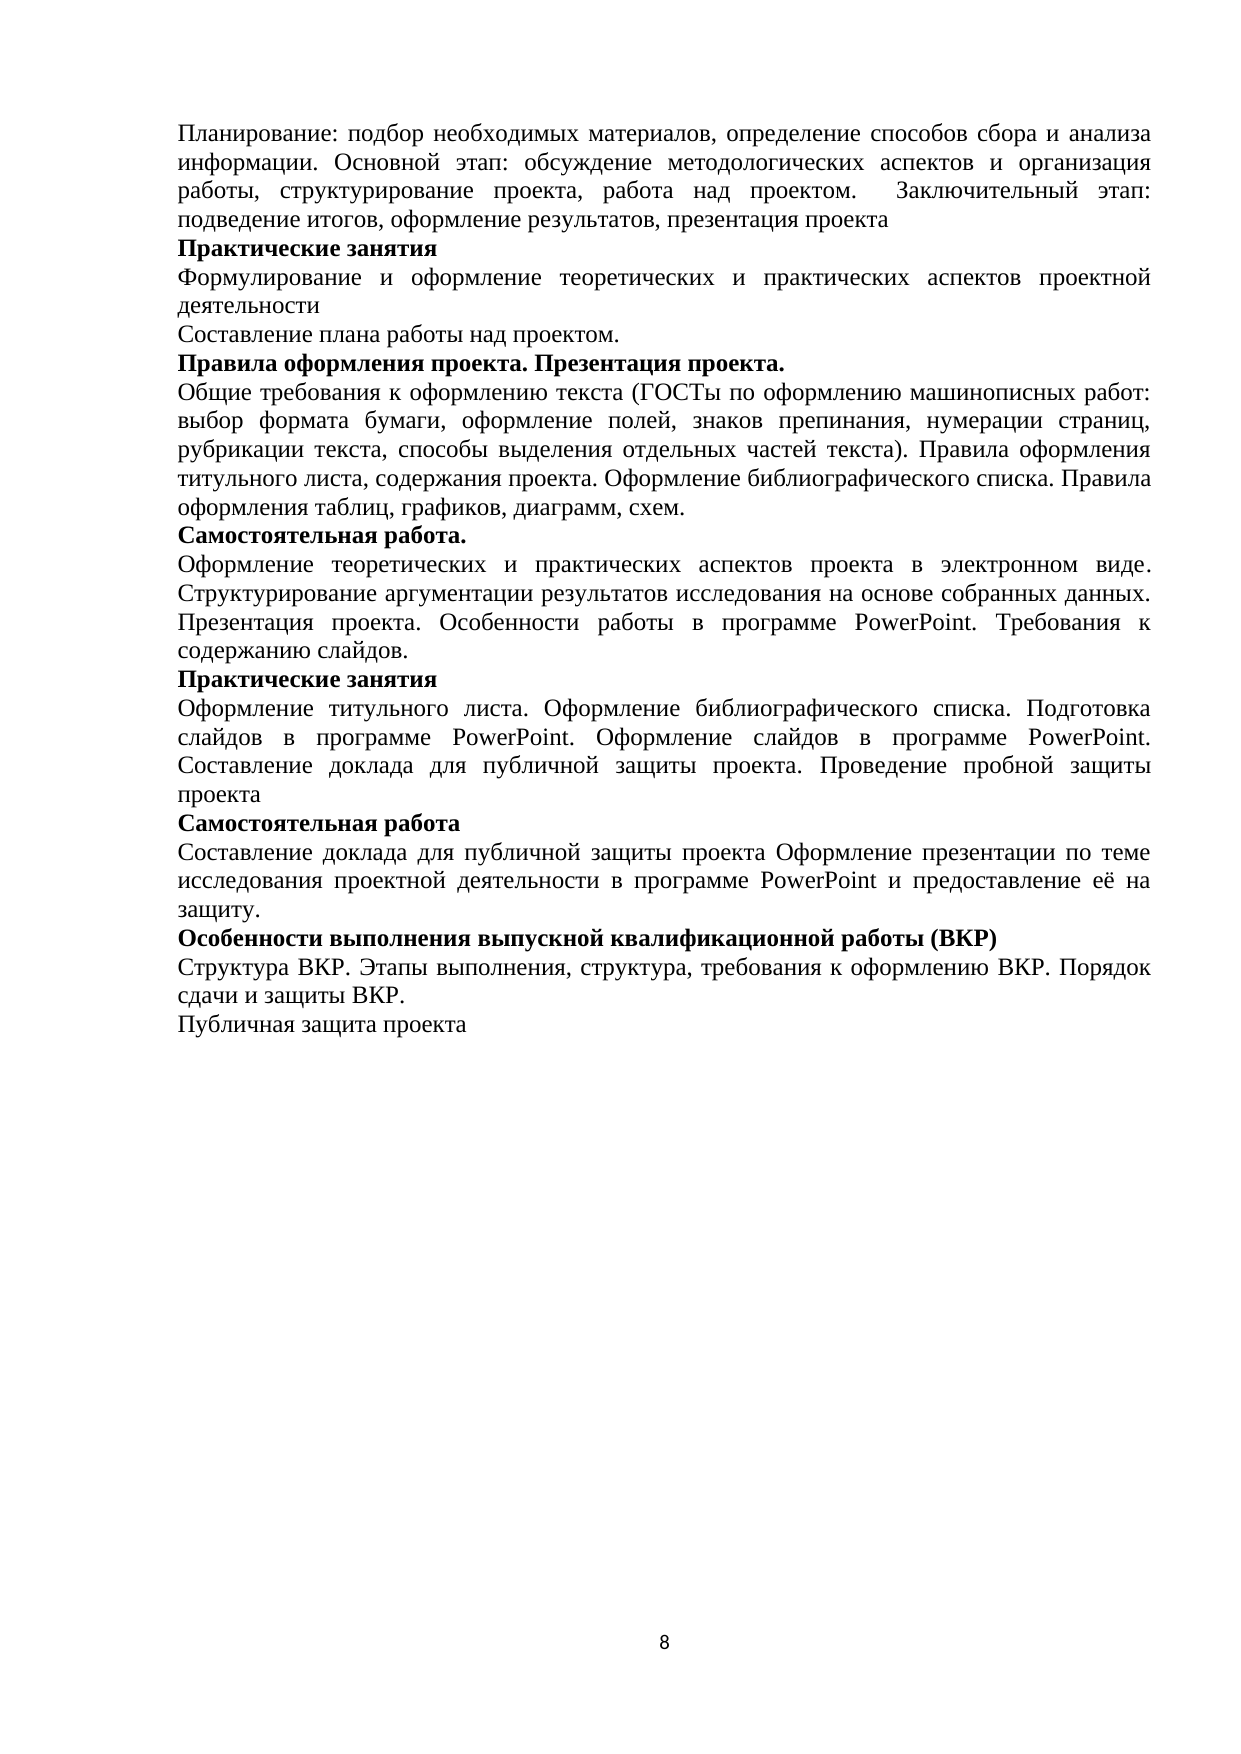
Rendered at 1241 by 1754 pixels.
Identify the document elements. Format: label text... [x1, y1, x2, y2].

text Самостоятельная работа. [177, 521, 1152, 549]
text Самостоятельная работа [177, 808, 1152, 837]
text Общие требования к оформлению текста (ГОСТы по оформлению машинописных работ: выбор формата бумаги, оформление полей, знаков препинания, нумерации страниц, рубрикации текста, способы выделения отдельных частей текста). Правила оформления титульного листа, содержания проекта. Оформление библиографического списка. Правила оформления таблиц, графиков, диаграмм, схем. [177, 377, 1152, 521]
text Составление плана работы над проектом. [177, 319, 1152, 348]
text Составление доклада для публичной защиты проекта Оформление презентации по теме исследования проектной деятельности в программе PowerPoint и предоставление её на защиту. [177, 837, 1152, 923]
text Публичная защита проекта [177, 1009, 1152, 1038]
text Правила оформления проекта. Презентация проекта. [177, 348, 1152, 377]
text Практические занятия [177, 233, 1152, 262]
text Оформление титульного листа. Оформление библиографического списка. Подготовка слайдов в программе PowerPoint. Оформление слайдов в программе PowerPoint. Составление доклада для публичной защиты проекта. Проведение пробной защиты проекта [177, 693, 1152, 808]
text Оформление теоретических и практических аспектов проекта в электронном виде. Структурирование аргументации результатов исследования на основе собранных данных. Презентация проекта. Особенности работы в программе PowerPoint. Требования к содержанию слайдов. [177, 549, 1152, 664]
text Особенности выполнения выпускной квалификационной работы (ВКР) [177, 923, 1152, 952]
text Практические занятия [177, 664, 1152, 693]
text Формулирование и оформление теоретических и практических аспектов проектной деятельности [177, 262, 1152, 319]
text Планирование: подбор необходимых материалов, определение способов сбора и анализа информации. Основной этап: обсуждение методологических аспектов и организация работы, структурирование проекта, работа над проектом. Заключительный этап: подведение итогов, оформление результатов, презентация проекта [177, 118, 1152, 233]
text Структура ВКР. Этапы выполнения, структура, требования к оформлению ВКР. Порядок сдачи и защиты ВКР. [177, 952, 1152, 1009]
